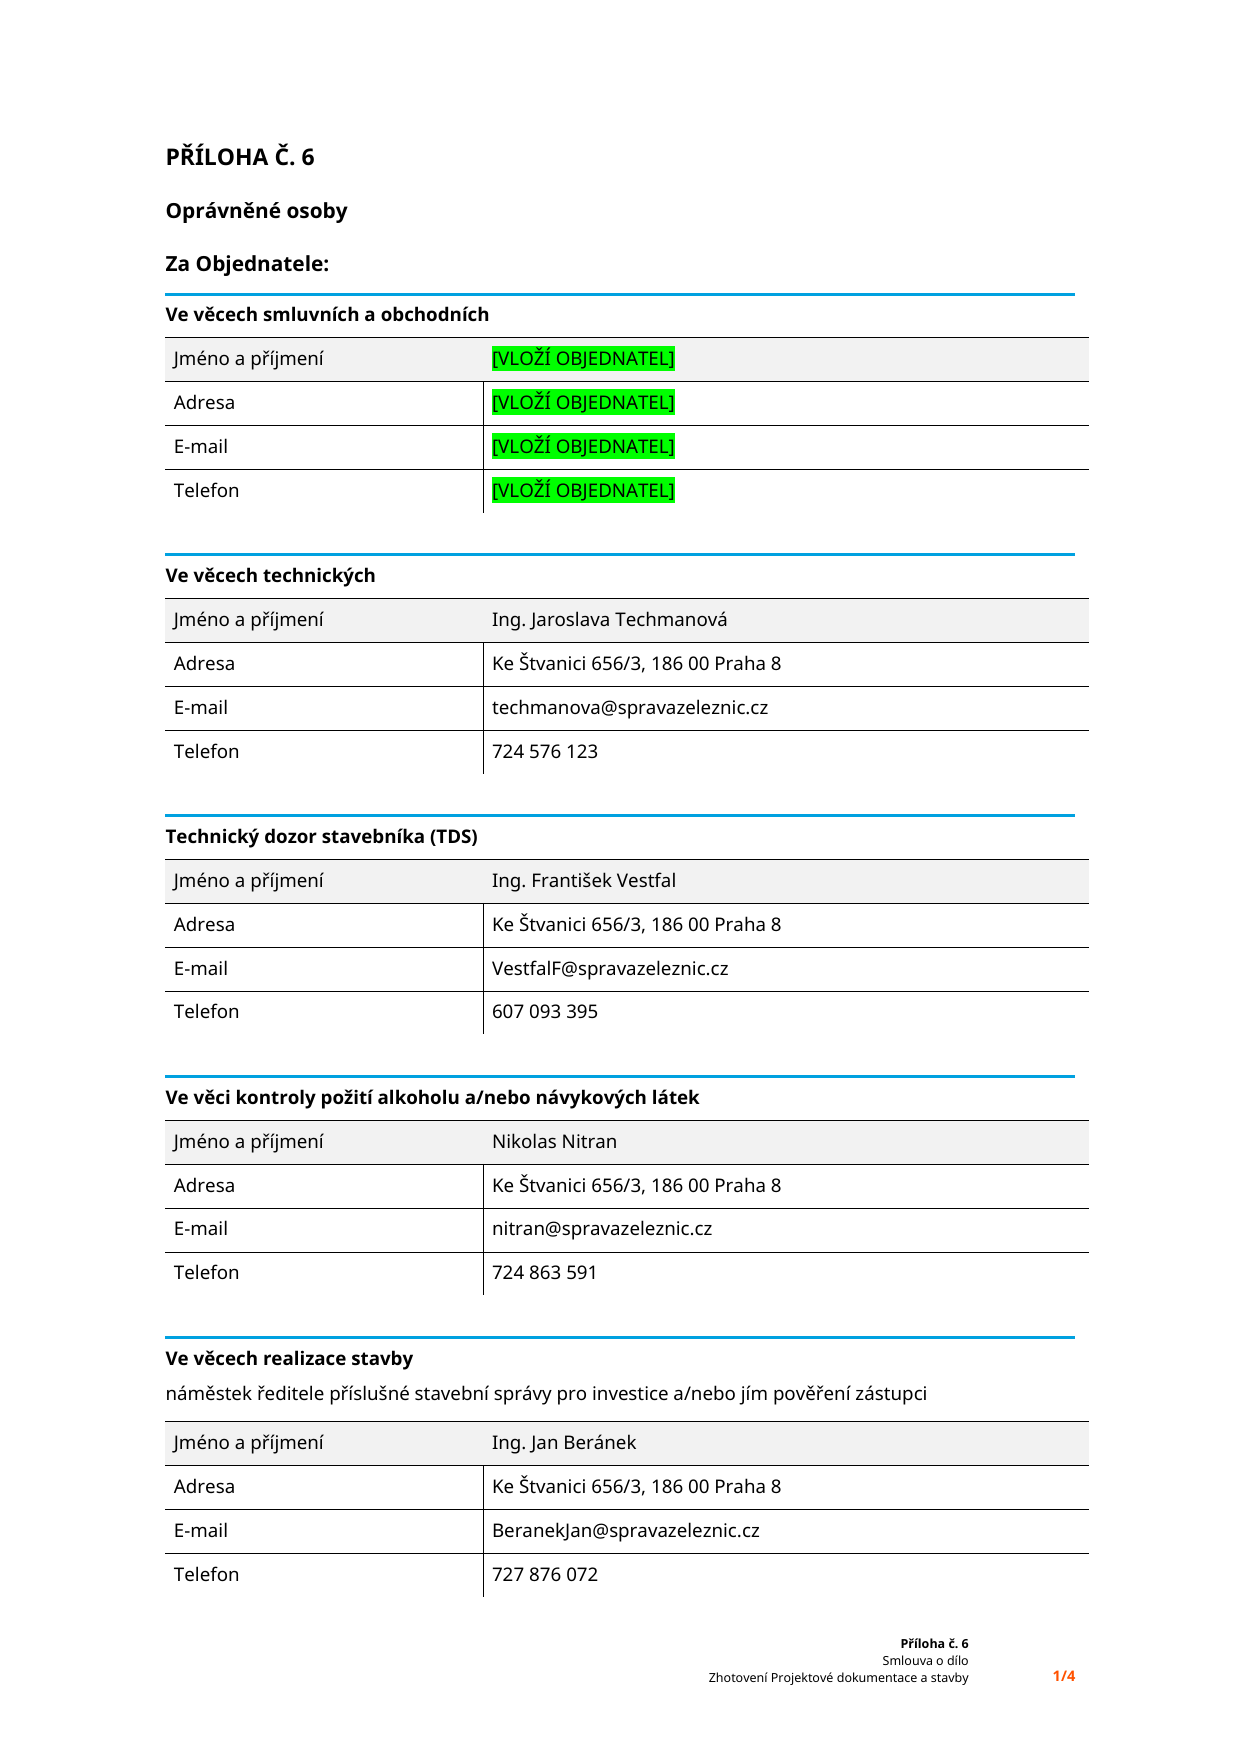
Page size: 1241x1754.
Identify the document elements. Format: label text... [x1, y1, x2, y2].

table_cell Telefon [165, 470, 483, 513]
text náměstek ředitele příslušné stavební správy pro investice a/nebo jím pověření zástupci [165, 1381, 1075, 1406]
table_cell BeranekJan@spravazeleznic.cz [484, 1510, 1089, 1553]
table_cell Adresa [165, 643, 483, 686]
table_cell [VLOŽÍ OBJEDNATEL] [484, 470, 1089, 513]
table_cell VestfalF@spravazeleznic.cz [484, 948, 1089, 991]
table_header Ing. František Vestfal [484, 860, 1089, 903]
text Technický dozor stavebníka (TDS) [165, 817, 1075, 849]
table_cell Adresa [165, 1466, 483, 1509]
table_cell Ke Štvanici 656/3, 186 00 Praha 8 [484, 904, 1089, 947]
table_header Jméno a příjmení [165, 599, 484, 642]
table_cell Telefon [165, 992, 483, 1034]
table_header Jméno a příjmení [165, 1121, 484, 1164]
text Ve věcech realizace stavby [165, 1339, 1075, 1371]
table_cell 727 876 072 [484, 1554, 1089, 1597]
table_cell E-mail [165, 687, 483, 730]
table_cell E-mail [165, 1510, 483, 1553]
table_cell 724 576 123 [484, 731, 1089, 773]
table_cell Ke Štvanici 656/3, 186 00 Praha 8 [484, 643, 1089, 686]
table_cell E-mail [165, 948, 483, 991]
table_cell Telefon [165, 1554, 483, 1597]
table_cell E-mail [165, 1209, 483, 1251]
table_header Jméno a příjmení [165, 338, 484, 381]
table_cell Adresa [165, 1165, 483, 1207]
table_cell techmanova@spravazeleznic.cz [484, 687, 1089, 730]
text Ve věci kontroly požití alkoholu a/nebo návykových látek [165, 1078, 1075, 1110]
table_cell E-mail [165, 426, 483, 469]
table_cell nitran@spravazeleznic.cz [484, 1209, 1089, 1251]
table_cell [VLOŽÍ OBJEDNATEL] [484, 382, 1089, 425]
text Oprávněné osoby [165, 197, 1075, 225]
table_header Jméno a příjmení [165, 860, 484, 903]
table_cell Adresa [165, 382, 483, 425]
text Příloha č. 6 [165, 141, 1075, 173]
table_cell 607 093 395 [484, 992, 1089, 1034]
table_cell Ke Štvanici 656/3, 186 00 Praha 8 [484, 1165, 1089, 1207]
table_cell Telefon [165, 1253, 483, 1295]
text Ve věcech technických [165, 556, 1075, 588]
table_header Jméno a příjmení [165, 1422, 484, 1465]
table_cell 724 863 591 [484, 1253, 1089, 1295]
table_cell Adresa [165, 904, 483, 947]
text Ve věcech smluvních a obchodních [165, 296, 1075, 327]
text Za Objednatele: [165, 249, 1075, 277]
table_cell [VLOŽÍ OBJEDNATEL] [484, 426, 1089, 469]
table_header Nikolas Nitran [484, 1121, 1089, 1164]
table_cell Ke Štvanici 656/3, 186 00 Praha 8 [484, 1466, 1089, 1509]
table_header Ing. Jaroslava Techmanová [484, 599, 1089, 642]
table_header [VLOŽÍ OBJEDNATEL] [484, 338, 1089, 381]
table_header Ing. Jan Beránek [484, 1422, 1089, 1465]
table_cell Telefon [165, 731, 483, 773]
